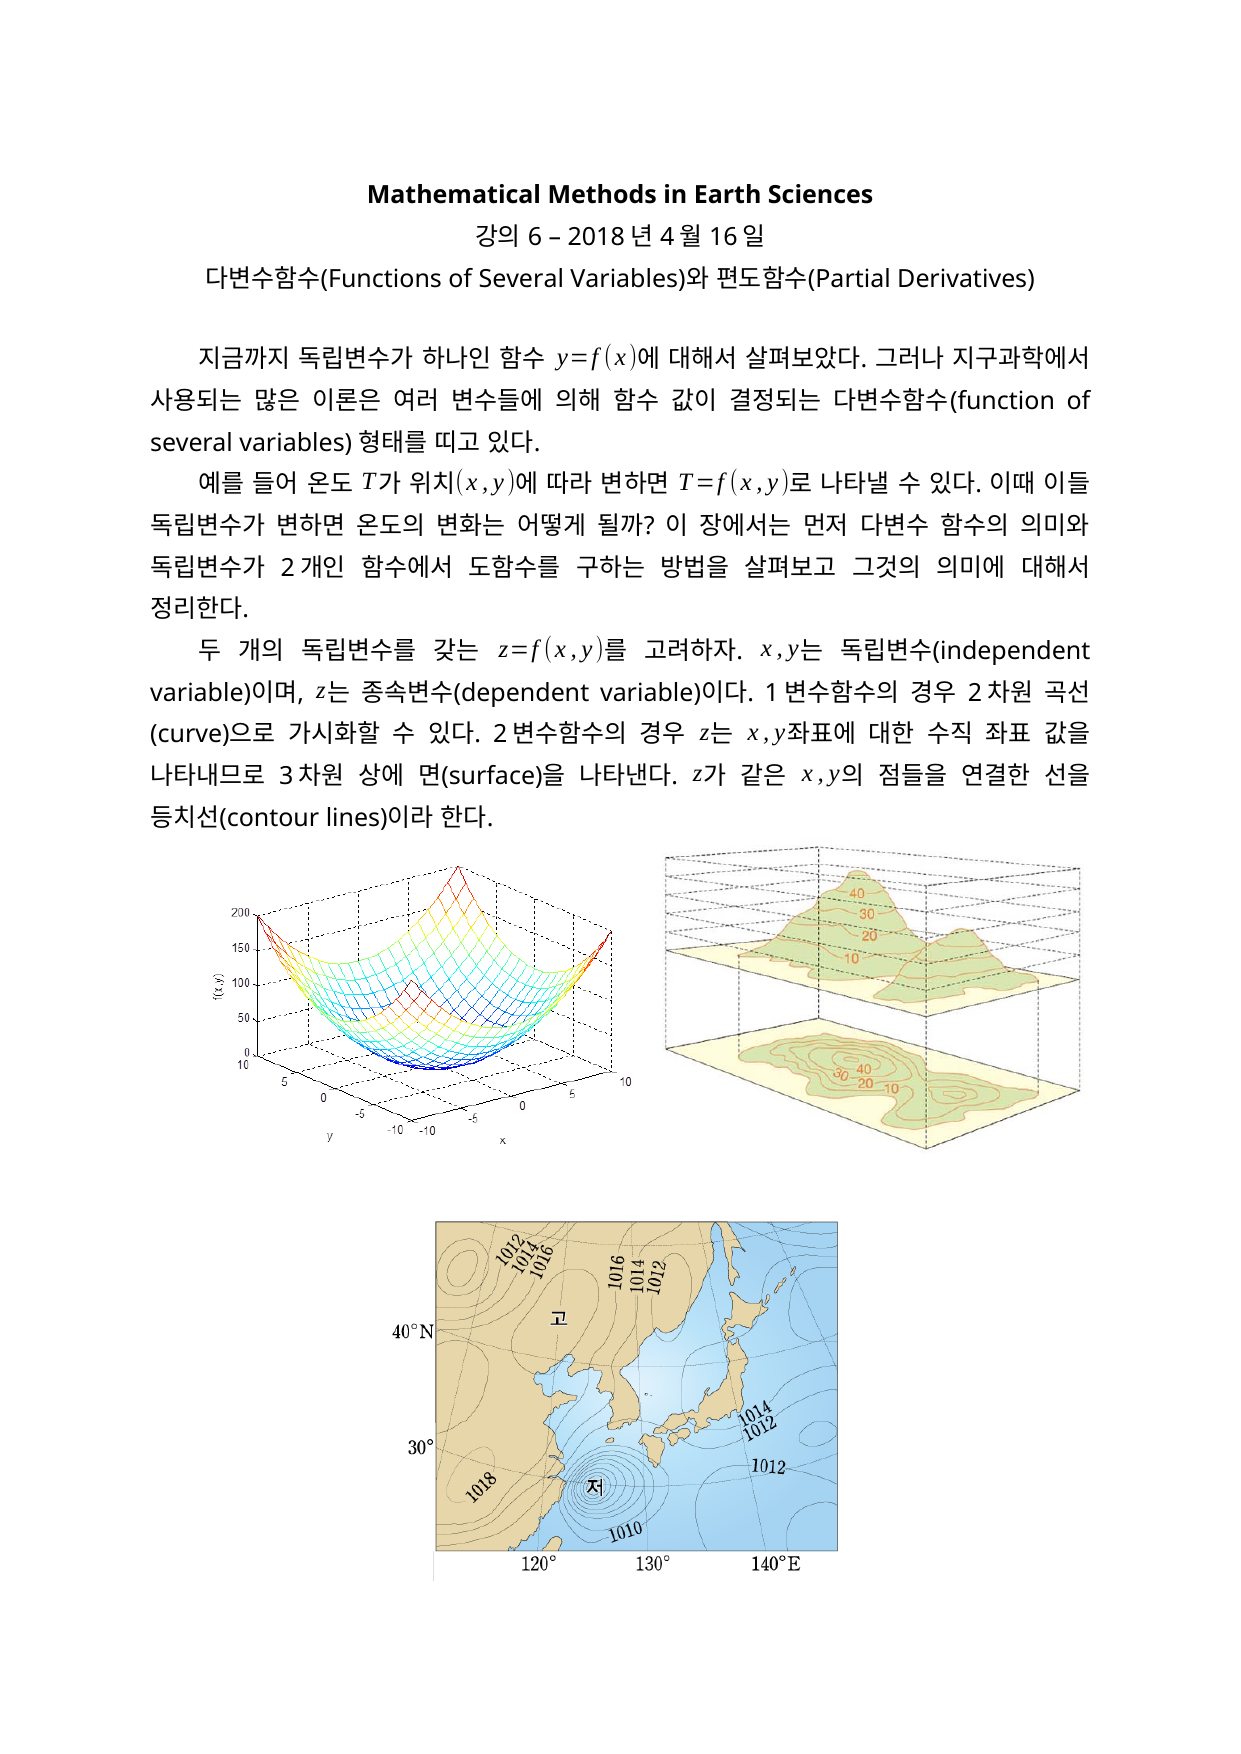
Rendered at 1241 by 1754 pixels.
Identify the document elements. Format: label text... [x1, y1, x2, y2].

text 지금까지 독립변수가 하나인 함수 에 대해서 살펴보았다. 그러나 지구과학에서 사용되는 많은 이론은 여러 변수들에 의해 함수 값이 결정되는 다변수함수(function of several variables) 형태를 띠고 있다. [150, 339, 1090, 458]
text 예를 들어 온도 가 위치에 따라 변하면 로 나타낼 수 있다. 이때 이들 독립변수가 변하면 온도의 변화는 어떻게 될까? 이 장에서는 먼저 다변수 함수의 의미와 독립변수가 2개인 함수에서 도함수를 구하는 방법을 살펴보고 그것의 의미에 대해서 정리한다. [150, 464, 1090, 625]
text 두 개의 독립변수를 갖는 를 고려하자. 는 독립변수(independent variable)이며, 는 종속변수(dependent variable)이다. 1변수함수의 경우 2차원 곡선(curve)으로 가시화할 수 있다. 2변수함수의 경우 는 좌표에 대한 수직 좌표 값을 나타내므로 3차원 상에 면(surface)을 나타낸다. 가 같은 의 점들을 연결한 선을 등치선(contour lines)이라 한다. [150, 631, 1090, 833]
text Mathematical Methods in Earth Sciences [150, 177, 1090, 211]
text 다변수함수(Functions of Several Variables)와 편도함수(Partial Derivatives) [150, 258, 1090, 294]
picture [383, 1198, 858, 1581]
picture [198, 838, 1088, 1155]
text 강의 6 – 2018년 4월 16일 [150, 216, 1090, 253]
